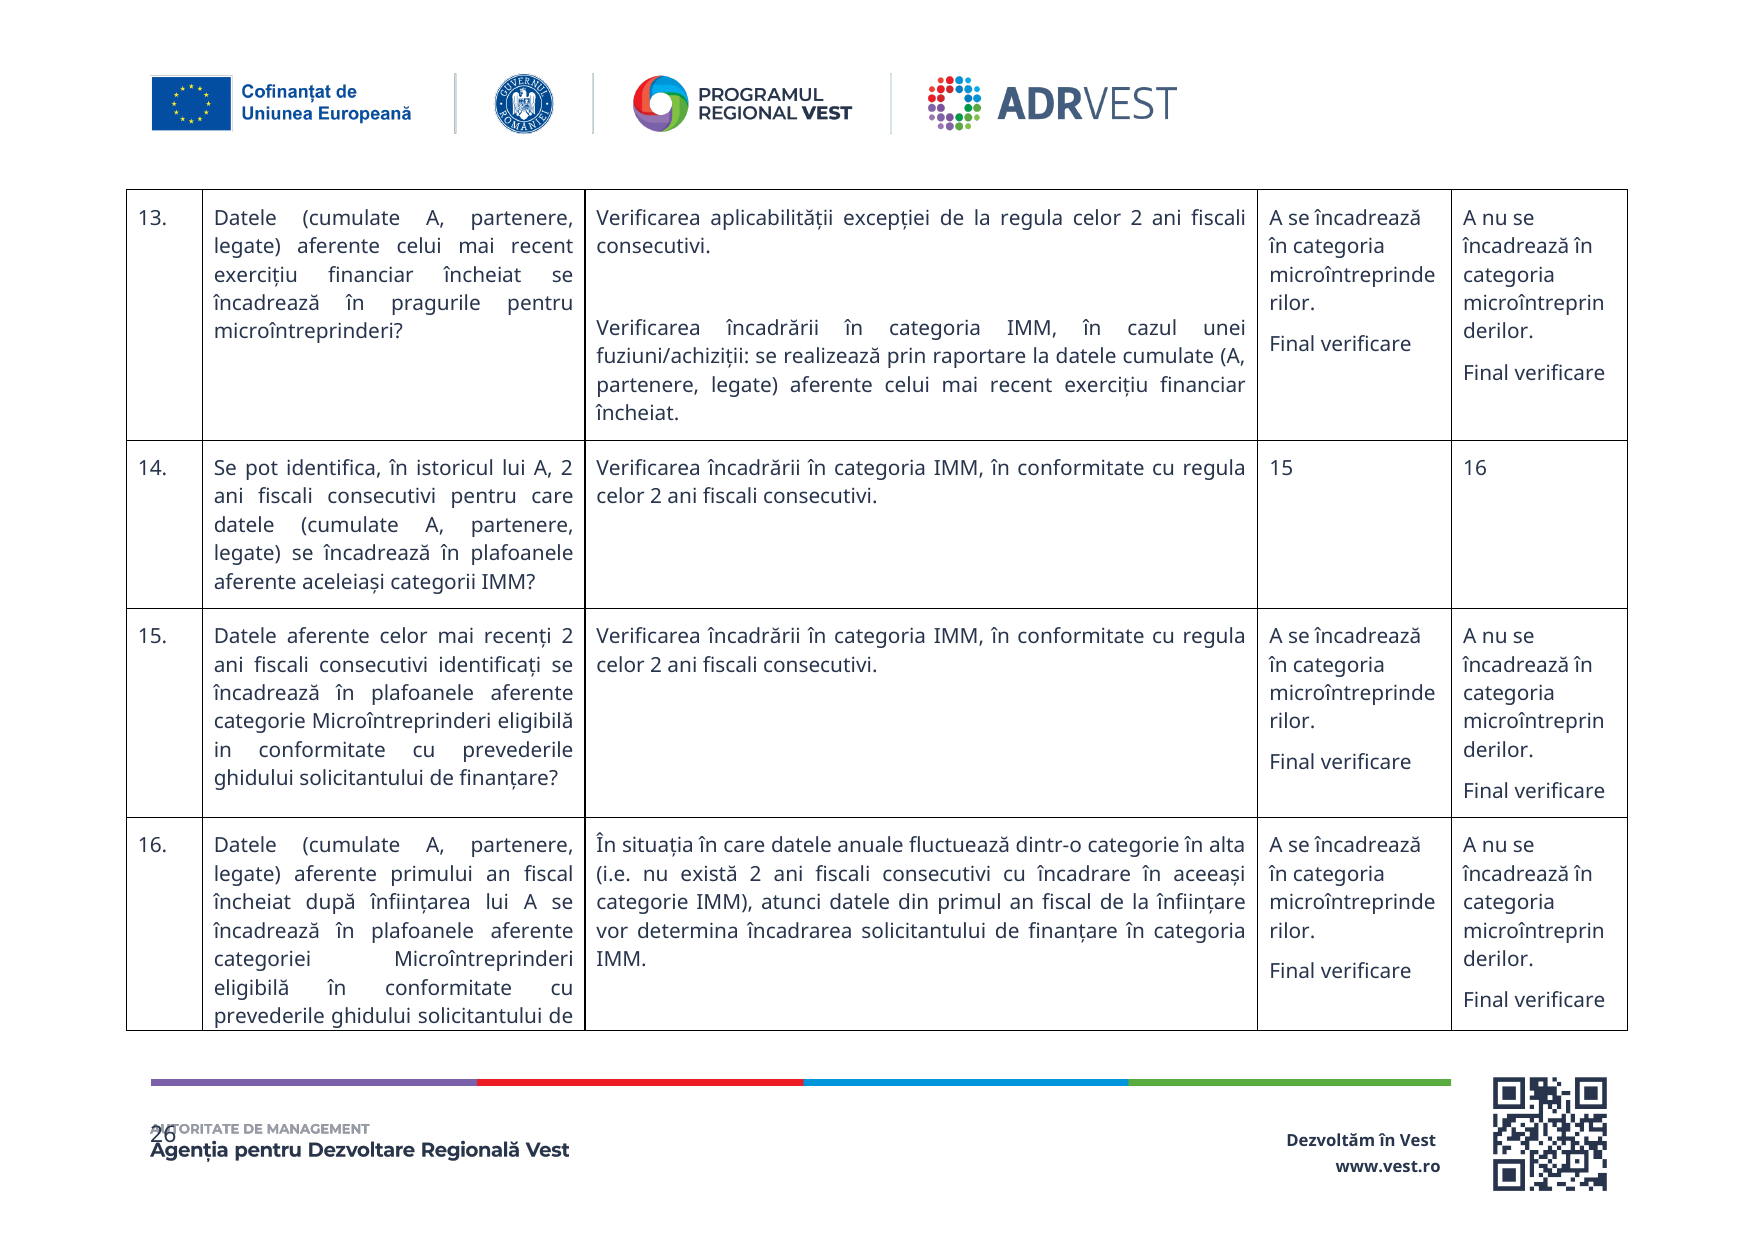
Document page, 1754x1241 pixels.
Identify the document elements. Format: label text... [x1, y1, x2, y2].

table_cell A se încadrează în categoria microîntreprinderilor. Final verificare [1258, 190, 1451, 439]
table_cell 16 [1452, 441, 1627, 608]
table_cell A nu se încadrează în categoria microîntreprinderilor. Final verificare [1452, 609, 1627, 817]
table_cell Verificarea aplicabilității excepției de la regula celor 2 ani fiscali consecutivi. Verificarea încadrării în categoria IMM, în cazul unei fuziuni/achiziții: se realizează prin raportare la datele cumulate (A, partenere, legate) aferente celui mai recent exercițiu financiar încheiat. [586, 190, 1257, 439]
table_cell [127, 609, 202, 817]
table_cell Datele (cumulate A, partenere, legate) aferente celui mai recent exercițiu financiar încheiat se încadrează în pragurile pentru microîntreprinderi? [203, 190, 584, 439]
picture [150, 73, 1177, 134]
table_cell 15 [1258, 441, 1451, 608]
table_cell A nu se încadrează în categoria microîntreprinderilor. Final verificare [1452, 190, 1627, 439]
picture [1484, 1068, 1616, 1200]
table_cell [127, 441, 202, 608]
table_cell [127, 190, 202, 439]
table_cell Verificarea încadrării în categoria IMM, în conformitate cu regula celor 2 ani fiscali consecutivi. [586, 441, 1257, 608]
table_cell A nu se încadrează în categoria microîntreprinderilor. Final verificare [1452, 818, 1627, 1029]
table_cell Verificarea încadrării în categoria IMM, în conformitate cu regula celor 2 ani fiscali consecutivi. [586, 609, 1257, 817]
table_cell Se pot identifica, în istoricul lui A, 2 ani fiscali consecutivi pentru care datele (cumulate A, partenere, legate) se încadrează în plafoanele aferente aceleiași categorii IMM? [203, 441, 584, 608]
table_cell Datele aferente celor mai recenți 2 ani fiscali consecutivi identificați se încadrează în plafoanele aferente categorie Microîntreprinderi eligibilă in conformitate cu prevederile ghidului solicitantului de finanțare? [203, 609, 584, 817]
table_cell A se încadrează în categoria microîntreprinderilor. Final verificare [1258, 609, 1451, 817]
table_cell A se încadrează în categoria microîntreprinderilor. Final verificare [1258, 818, 1451, 1029]
table_cell [127, 818, 202, 1029]
